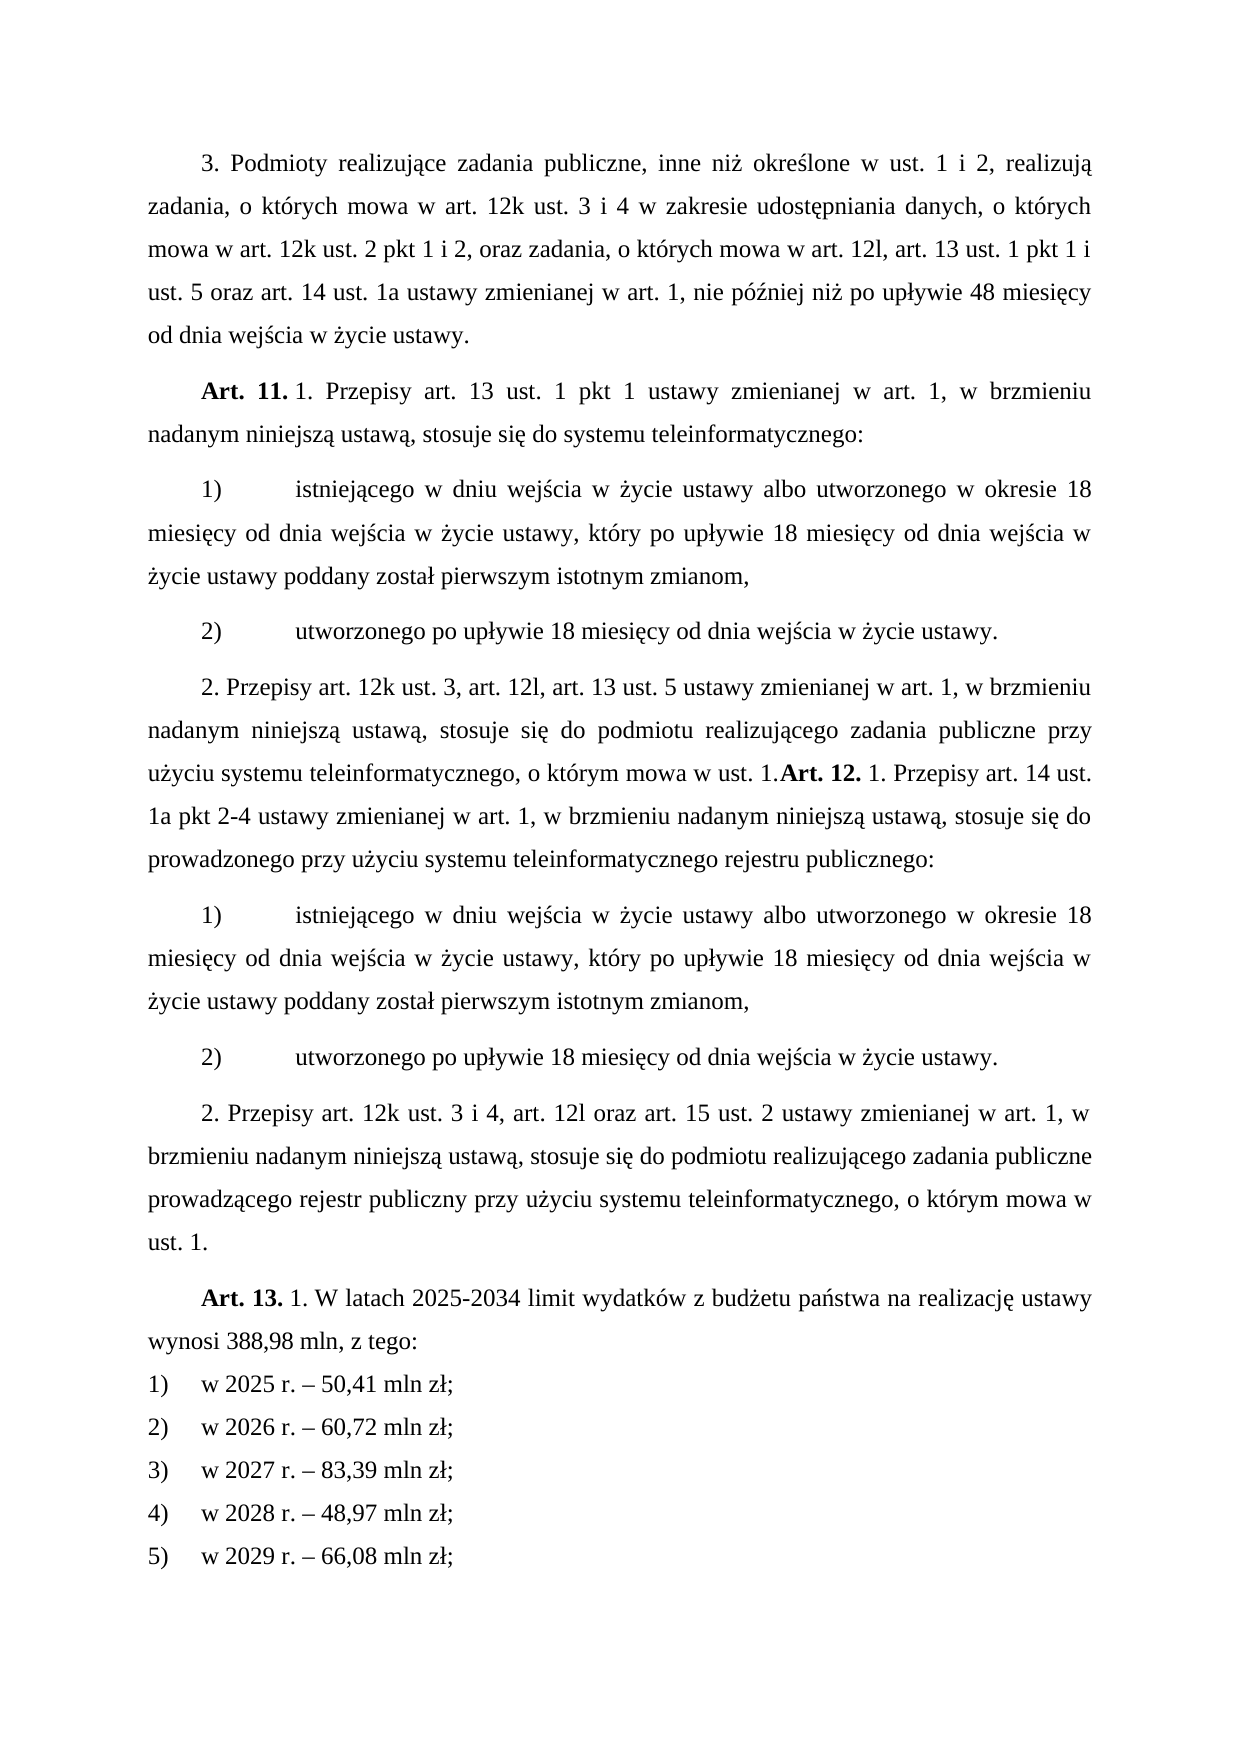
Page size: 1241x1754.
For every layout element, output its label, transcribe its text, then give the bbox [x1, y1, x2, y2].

text 3) w 2027 r. – 83,39 mln zł; [148, 1455, 1093, 1484]
text 4) w 2028 r. – 48,97 mln zł; [148, 1498, 1093, 1527]
text 1) istniejącego w dniu wejścia w życie ustawy albo utworzonego w okresie 18 miesięcy od dnia wejścia w życie ustawy, który po upływie 18 miesięcy od dnia wejścia w życie ustawy poddany został pierwszym istotnym zmianom, [148, 474, 1093, 589]
text 1) istniejącego w dniu wejścia w życie ustawy albo utworzonego w okresie 18 miesięcy od dnia wejścia w życie ustawy, który po upływie 18 miesięcy od dnia wejścia w życie ustawy poddany został pierwszym istotnym zmianom, [148, 900, 1093, 1015]
text Art. 13. 1. W latach 2025-2034 limit wydatków z budżetu państwa na realizację ustawy wynosi 388,98 mln, z tego: [148, 1283, 1093, 1354]
text 1) w 2025 r. – 50,41 mln zł; [148, 1369, 1093, 1398]
text 3. Podmioty realizujące zadania publiczne, inne niż określone w ust. 1 i 2, realizują zadania, o których mowa w art. 12k ust. 3 i 4 w zakresie udostępniania danych, o których mowa w art. 12k ust. 2 pkt 1 i 2, oraz zadania, o których mowa w art. 12l, art. 13 ust. 1 pkt 1 i ust. 5 oraz art. 14 ust. 1a ustawy zmienianej w art. 1, nie później niż po upływie 48 miesięcy od dnia wejścia w życie ustawy. [148, 148, 1093, 349]
text 2) w 2026 r. – 60,72 mln zł; [148, 1412, 1093, 1441]
text 2. Przepisy art. 12k ust. 3 i 4, art. 12l oraz art. 15 ust. 2 ustawy zmienianej w art. 1, w brzmieniu nadanym niniejszą ustawą, stosuje się do podmiotu realizującego zadania publiczne prowadzącego rejestr publiczny przy użyciu systemu teleinformatycznego, o którym mowa w ust. 1. [148, 1098, 1093, 1256]
text 2. Przepisy art. 12k ust. 3, art. 12l, art. 13 ust. 5 ustawy zmienianej w art. 1, w brzmieniu nadanym niniejszą ustawą, stosuje się do podmiotu realizującego zadania publiczne przy użyciu systemu teleinformatycznego, o którym mowa w ust. 1.Art. 12. 1. Przepisy art. 14 ust. 1a pkt 2-4 ustawy zmienianej w art. 1, w brzmieniu nadanym niniejszą ustawą, stosuje się do prowadzonego przy użyciu systemu teleinformatycznego rejestru publicznego: [148, 672, 1093, 873]
text 5) w 2029 r. – 66,08 mln zł; [148, 1541, 1093, 1570]
text 2) utworzonego po upływie 18 miesięcy od dnia wejścia w życie ustawy. [148, 1042, 1093, 1071]
text Art. 11. 1. Przepisy art. 13 ust. 1 pkt 1 ustawy zmienianej w art. 1, w brzmieniu nadanym niniejszą ustawą, stosuje się do systemu teleinformatycznego: [148, 376, 1093, 448]
text 2) utworzonego po upływie 18 miesięcy od dnia wejścia w życie ustawy. [148, 616, 1093, 645]
